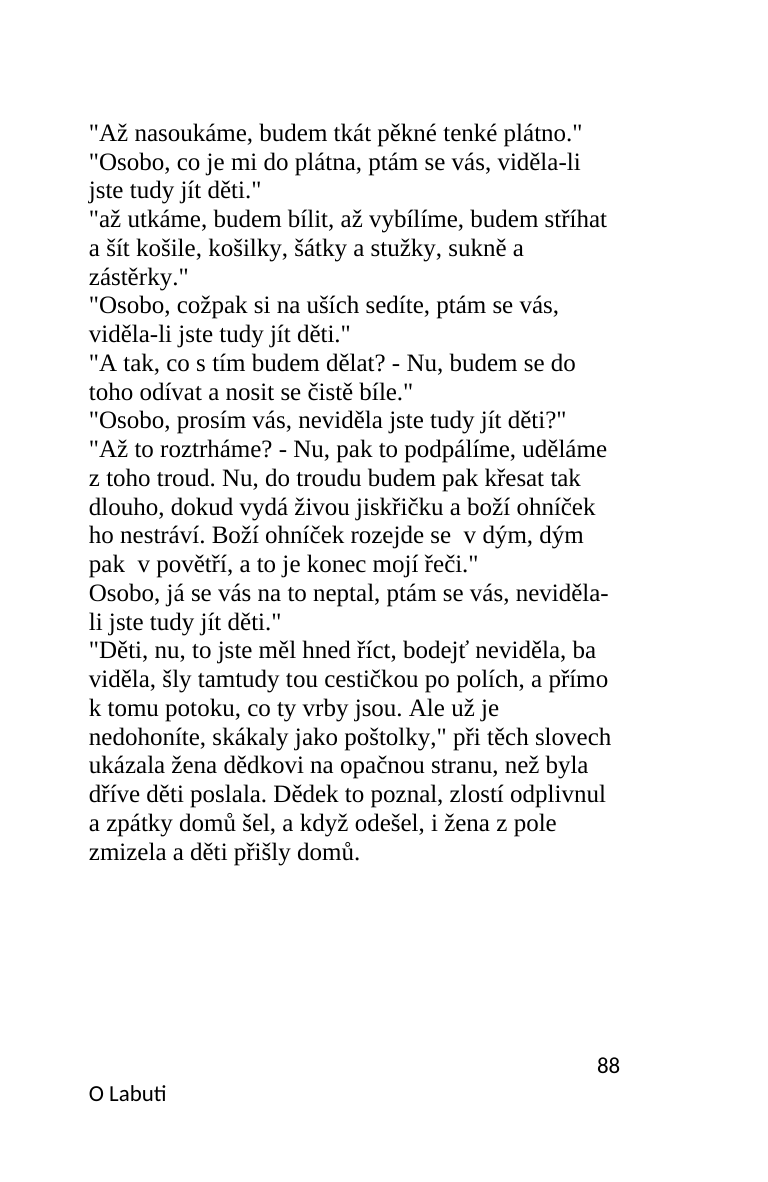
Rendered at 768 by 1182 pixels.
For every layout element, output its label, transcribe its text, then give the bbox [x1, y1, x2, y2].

text "Až nasoukáme, budem tkát pěkné tenké plátno." [89, 118, 620, 147]
text "Děti, nu, to jste měl hned říct, bodejť neviděla, ba viděla, šly tamtudy tou cestičkou po polích, a přímo k tomu potoku, co ty vrby jsou. Ale už je nedohoníte, skákaly jako poštolky," při těch slovech ukázala žena dědkovi na opačnou stranu, než byla dříve děti poslala. Dědek to poznal, zlostí odplivnul a zpátky domů šel, a když odešel, i žena z pole zmizela a děti přišly domů. [89, 636, 620, 866]
text "až utkáme, budem bílit, až vybílíme, budem stříhat a šít košile, košilky, šátky a stužky, sukně a zástěrky." [89, 204, 620, 291]
text "Osobo, co je mi do plátna, ptám se vás, viděla-li jste tudy jít děti." [89, 147, 620, 204]
text "Osobo, cožpak si na uších sedíte, ptám se vás, viděla-li jste tudy jít děti." [89, 291, 620, 348]
text "Osobo, prosím vás, neviděla jste tudy jít děti?" [89, 406, 620, 434]
text Osobo, já se vás na to neptal, ptám se vás, neviděla-li jste tudy jít děti." [89, 578, 620, 636]
text "A tak, co s tím budem dělat? - Nu, budem se do toho odívat a nosit se čistě bíle." [89, 348, 620, 406]
text "Až to roztrháme? - Nu, pak to podpálíme, uděláme z toho troud. Nu, do troudu budem pak křesat tak dlouho, dokud vydá živou jiskřičku a boží ohníček ho nestráví. Boží ohníček rozejde se v dým, dým pak v povětří, a to je konec mojí řeči." [89, 434, 620, 578]
